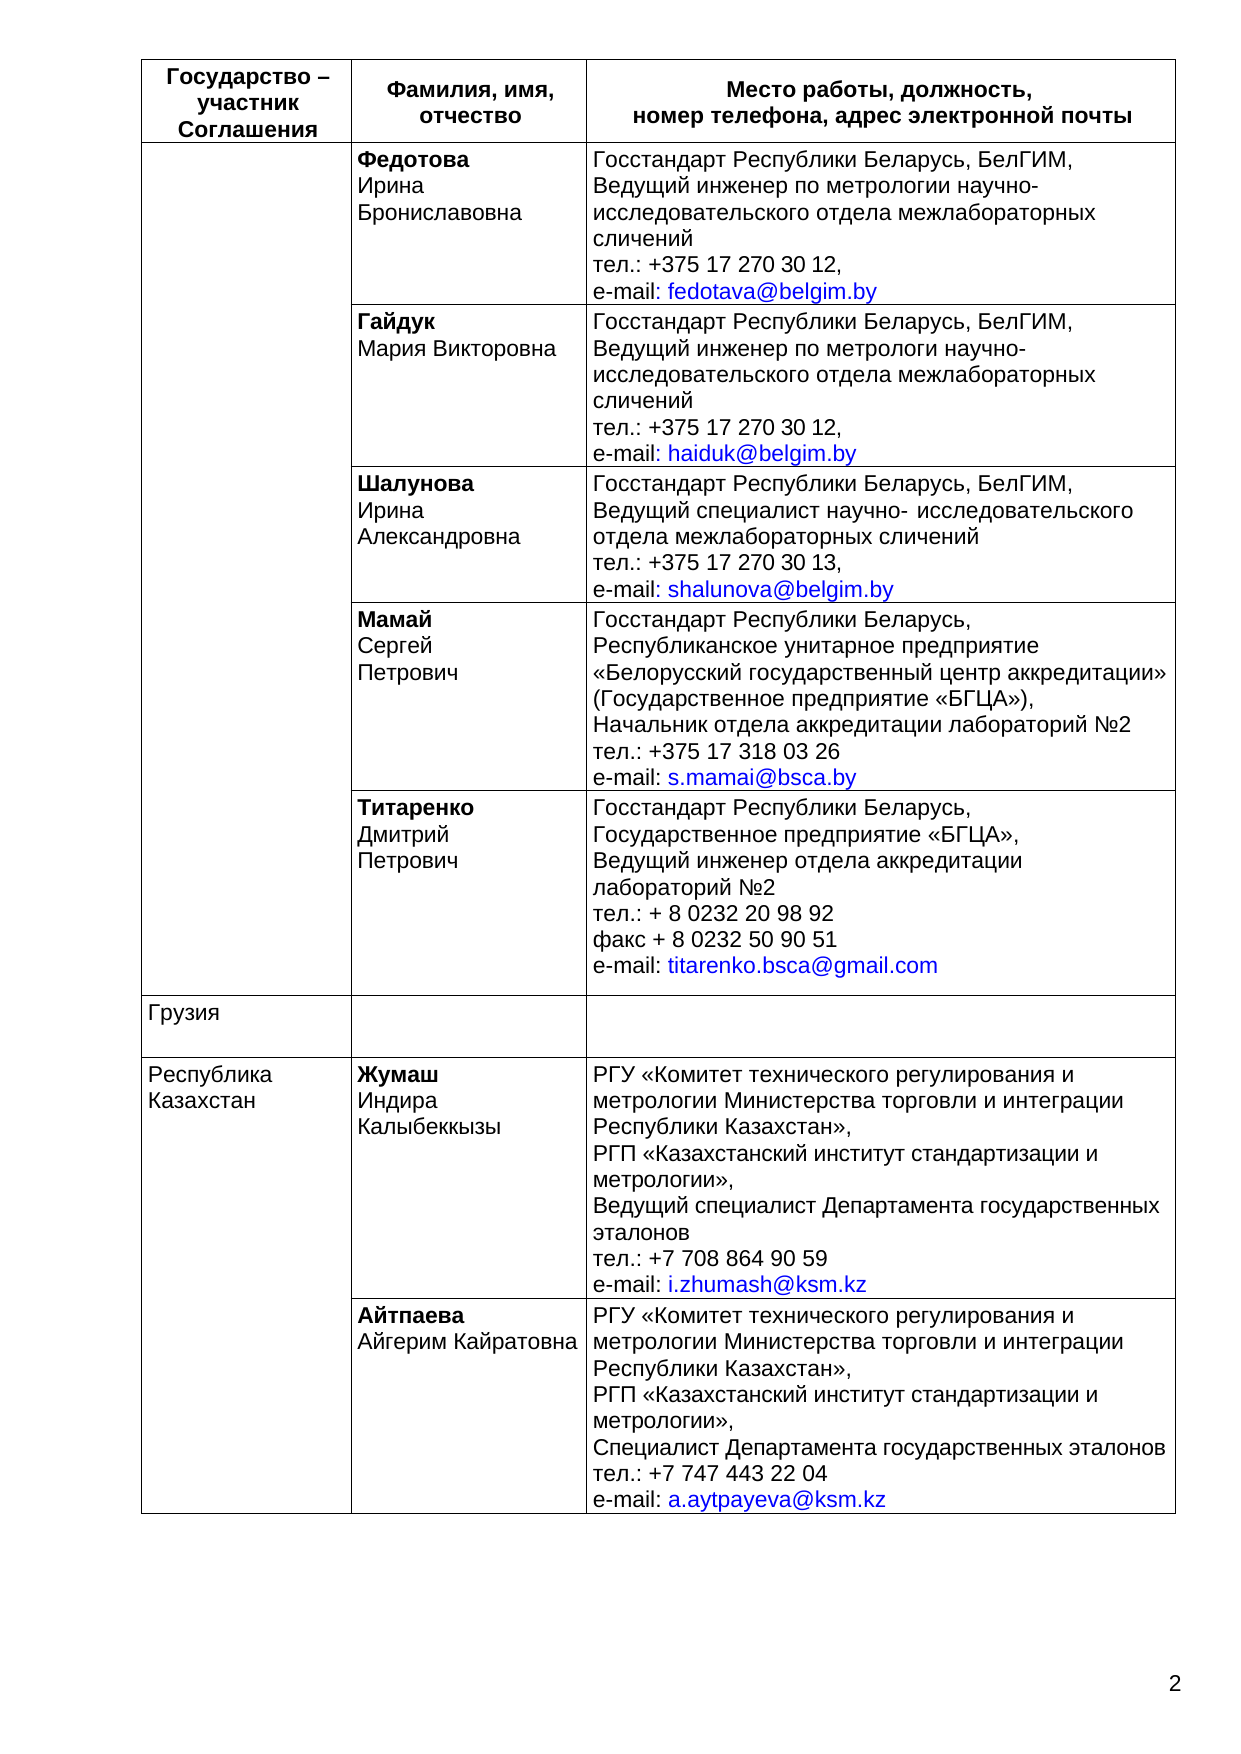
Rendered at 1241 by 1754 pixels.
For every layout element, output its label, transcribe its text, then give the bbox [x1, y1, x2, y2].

table_cell РГУ «Комитет технического регулирования и метрологии Министерства торговли и интеграции Республики Казахстан», РГП «Казахстанский институт стандартизации и метрологии», Специалист Департамента государственных эталонов тел.: +7 747 443 22 04 е-mail: a.aytpayeva@ksm.kz [587, 1299, 1175, 1513]
table_cell Госстандарт Республики Беларусь, БелГИМ, Ведущий специалист научно- исследовательского отдела межлабораторных сличений тел.: +375 17 270 30 13, e-mail: shalunova@belgim.by [587, 467, 1175, 602]
table_cell Госстандарт Республики Беларусь, БелГИМ, Ведущий инженер по метрологи научно- исследовательского отдела межлабораторных сличений тел.: +375 17 270 30 12, e-mail: haiduk@belgim.by [587, 305, 1175, 466]
table_cell Жумаш Индира Калыбеккызы [352, 1058, 586, 1298]
table_header Государство – участник Соглашения [142, 60, 351, 142]
table_header Фамилия, имя, отчество [352, 60, 586, 142]
table_cell Госстандарт Республики Беларусь, Республиканское унитарное предприятие «Белорусский государственный центр аккредитации» (Государственное предприятие «БГЦА»), Начальник отдела аккредитации лабораторий №2 тел.: +375 17 318 03 26 e-mail: s.mamai@bsca.by [587, 603, 1175, 790]
table_cell Гайдук Мария Викторовна [352, 305, 586, 466]
table_cell Шалунова Ирина Александровна [352, 467, 586, 602]
table_cell Госстандарт Республики Беларусь, БелГИМ, Ведущий инженер по метрологии научно- исследовательского отдела межлабораторных сличений тел.: +375 17 270 30 12, e-mail: fedotava@belgim.by [587, 143, 1175, 304]
table_cell Федотова Ирина Брониславовна [352, 143, 586, 304]
table_cell Титаренко Дмитрий Петрович [352, 791, 586, 994]
table_cell Госстандарт Республики Беларусь, Государственное предприятие «БГЦА», Ведущий инженер отдела аккредитации лабораторий №2 тел.: + 8 0232 20 98 92 факс + 8 0232 50 90 51 e-mail: titarenko.bsca@gmail.com [587, 791, 1175, 994]
table_header Место работы, должность, номер телефона, адрес электронной почты [587, 60, 1175, 142]
table_cell Грузия [142, 996, 351, 1057]
table_cell РГУ «Комитет технического регулирования и метрологии Министерства торговли и интеграции Республики Казахстан», РГП «Казахстанский институт стандартизации и метрологии», Ведущий специалист Департамента государственных эталонов тел.: +7 708 864 90 59 е-mail: i.zhumash@ksm.kz [587, 1058, 1175, 1298]
table_cell Айтпаева Айгерим Кайратовна [352, 1299, 586, 1513]
table_cell Республика Казахстан [142, 1058, 351, 1513]
table_cell [352, 996, 586, 1057]
table_cell Мамай Сергей Петрович [352, 603, 586, 790]
table_cell [587, 996, 1175, 1057]
